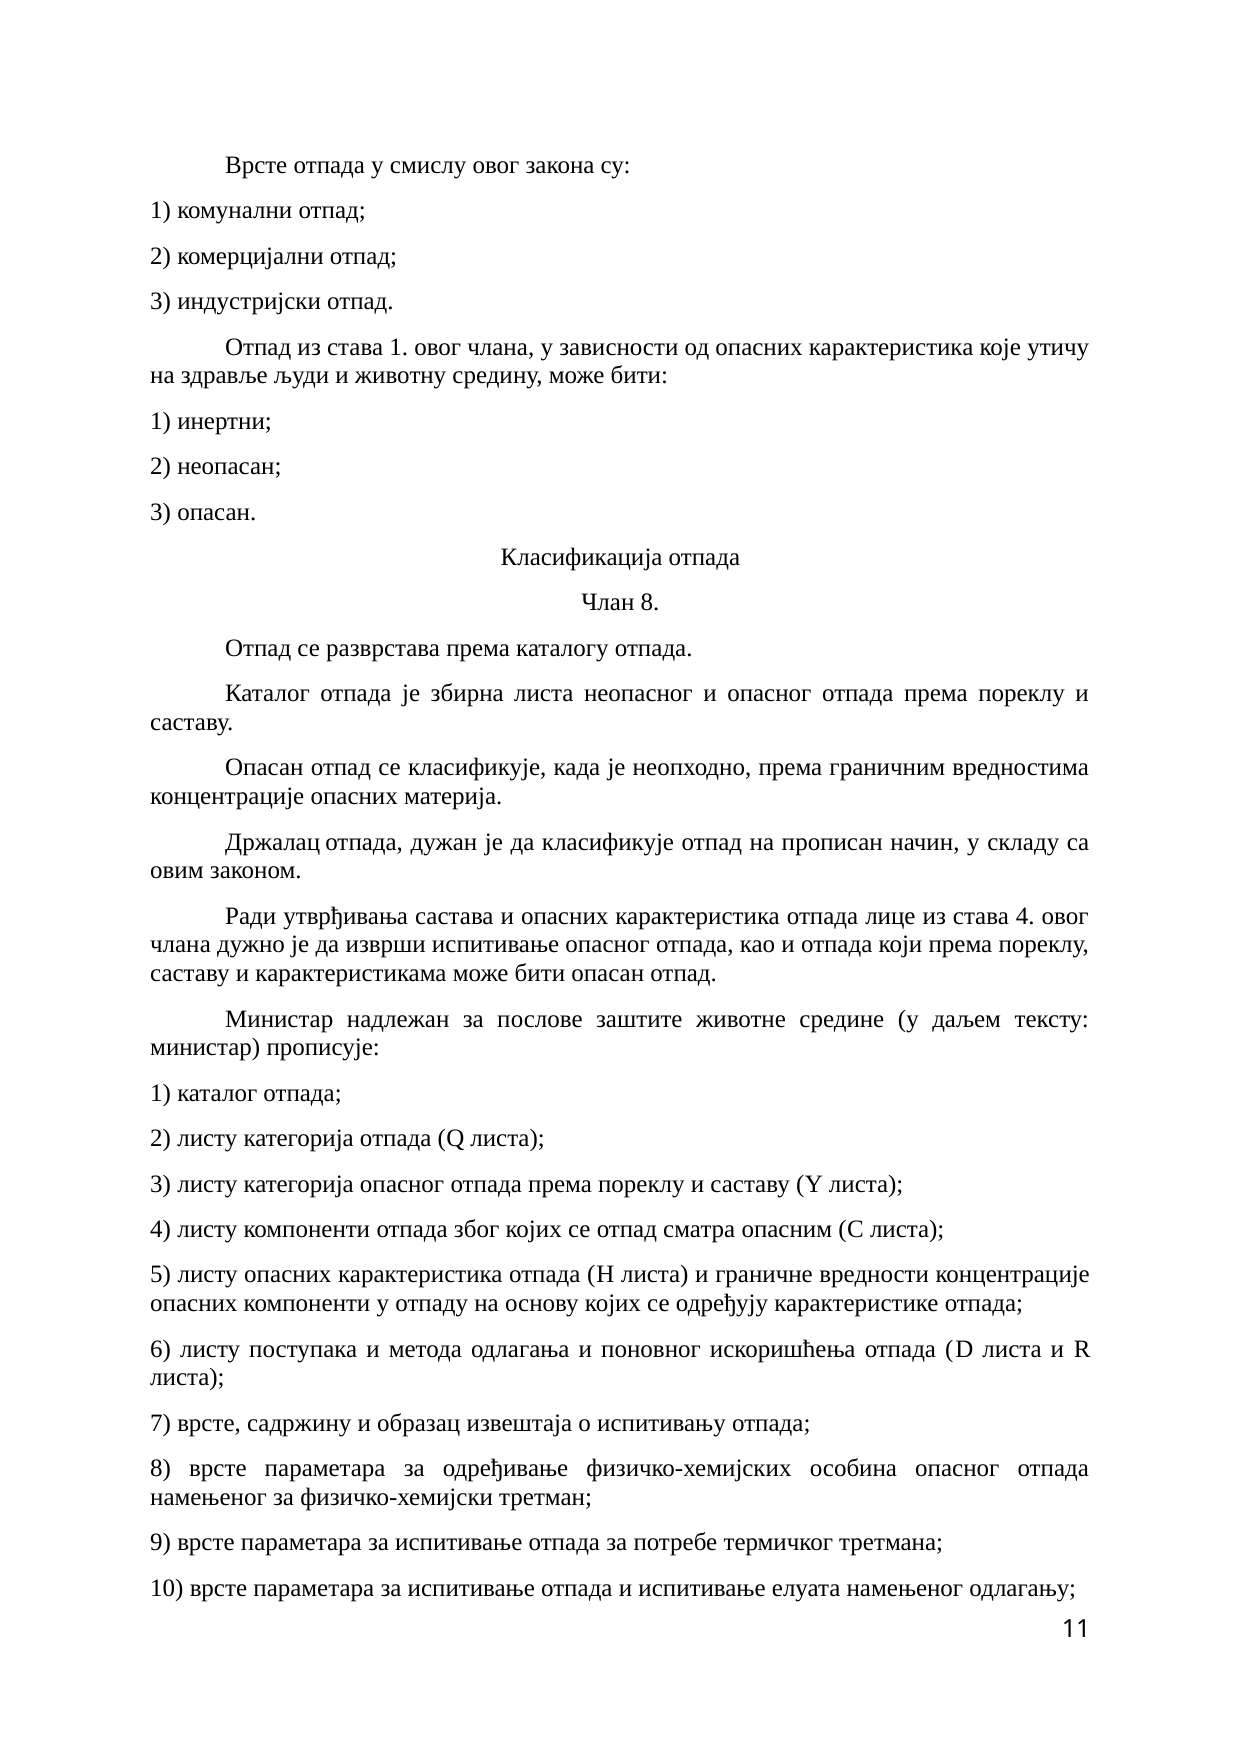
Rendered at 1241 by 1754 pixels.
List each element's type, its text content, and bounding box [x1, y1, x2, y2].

text Ради утврђивања састава и опасних карактеристика отпада лице из става 4. овог члана дужно је да изврши испитивање опасног отпада, као и отпада који према пореклу, саставу и карактеристикама може бити опасан отпад. [150, 901, 1090, 987]
text Члан 8. [150, 587, 1090, 616]
text 9) врсте параметара за испитивање отпада за потребе термичког третмана; [150, 1527, 1090, 1556]
text Врсте отпада у смислу овог закона су: [150, 150, 1090, 179]
text 10) врсте параметара за испитивање отпада и испитивање елуата намењеног одлагању; [150, 1573, 1090, 1602]
text 2) листу категорија отпада (Q листа); [150, 1123, 1090, 1152]
text Отпад се разврстава према каталогу отпада. [150, 633, 1090, 662]
text 4) листу компоненти отпада због којих се отпад сматра опасним (C листа); [150, 1214, 1090, 1243]
text 1) каталог отпада; [150, 1078, 1090, 1107]
text 7) врсте, садржину и образац извештаја о испитивању отпада; [150, 1408, 1090, 1437]
text 1) инертни; [150, 406, 1090, 434]
text 3) опасан. [150, 497, 1090, 525]
text Министар надлежан за послове заштите животне средине (у даљем тексту: министар) прописује: [150, 1004, 1090, 1061]
text 2) комерцијални отпад; [150, 241, 1090, 269]
text 5) листу опасних карактеристика отпада (H листа) и граничне вредности концентрације опасних компоненти у отпаду на основу којих се одређују карактеристике отпада; [150, 1259, 1090, 1317]
text Опасан отпад се класификује, када је неопходно, према граничним вредностима концентрације опасних материја. [150, 752, 1090, 810]
text Држалац отпада, дужан је да класификује отпад на прописан начин, у складу са овим законом. [150, 827, 1090, 884]
text Каталог отпада је збирна листа неопасног и опасног отпада према пореклу и саставу. [150, 678, 1090, 736]
text 8) врсте параметара за одређивање физичко-хемијских особина опасног отпада намењеног за физичко-хемијски третман; [150, 1453, 1090, 1511]
text 3) индустријски отпад. [150, 286, 1090, 315]
text 2) неопасан; [150, 451, 1090, 480]
text 1) комунални отпад; [150, 195, 1090, 224]
text Класификација отпада [150, 542, 1090, 571]
text Отпад из става 1. овог члана, у зависности од опасних карактеристика које утичу на здравље људи и животну средину, може бити: [150, 332, 1090, 389]
text 3) листу категорија опасног отпада према пореклу и саставу (Y листа); [150, 1169, 1090, 1197]
text 6) листу поступака и метода одлагања и поновног искоришћења отпада (D листа и R листа); [150, 1334, 1090, 1391]
